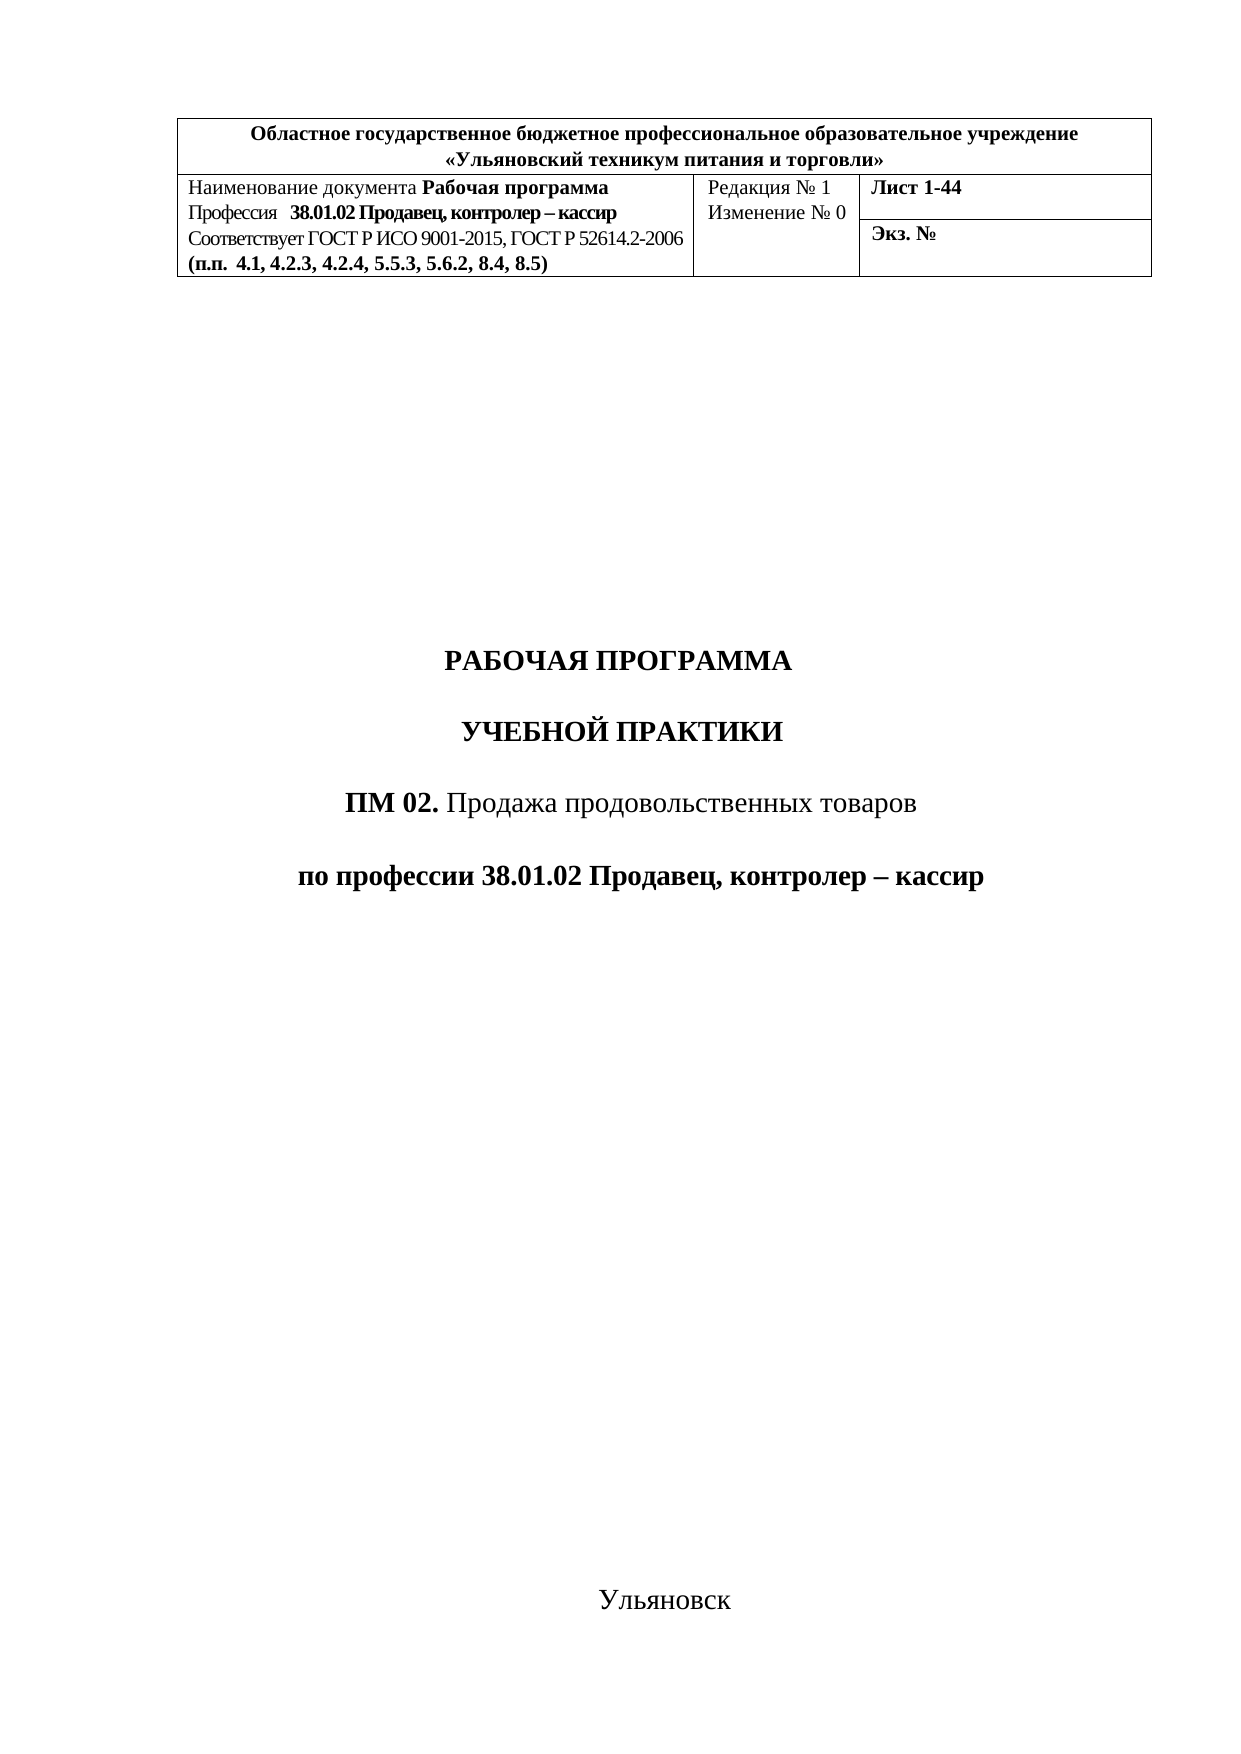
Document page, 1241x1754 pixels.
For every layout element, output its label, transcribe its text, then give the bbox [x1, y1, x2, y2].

text ПМ 02. Продажа продовольственных товаров [177, 785, 1092, 819]
text Ульяновск [177, 1582, 1152, 1615]
text РАБОЧАЯ ПРОГРАММА [251, 643, 912, 676]
table_cell Экз. № [860, 220, 1151, 276]
table_header Областное государственное бюджетное профессиональное образовательное учреждение «Ульяновский техникум питания и торговли» [178, 119, 1151, 174]
text по профессии 38.01.02 Продавец, контролер – кассир [177, 858, 1152, 891]
table_cell Наименование документа Рабочая программа Профессия 38.01.02 Продавец, контролер – кассир Соответствует ГОСТ Р ИСО 9001-2015, ГОСТ Р 52614.2-2006 (п.п. 4.1, 4.2.3, 4.2.4, 5.5.3, 5.6.2, 8.4, 8.5) [178, 175, 693, 276]
table_cell Редакция № 1 Изменение № 0 [694, 175, 859, 276]
text УЧЕБНОЙ ПРАКТИКИ [251, 714, 912, 747]
table_cell Лист 1-44 [860, 175, 1151, 219]
